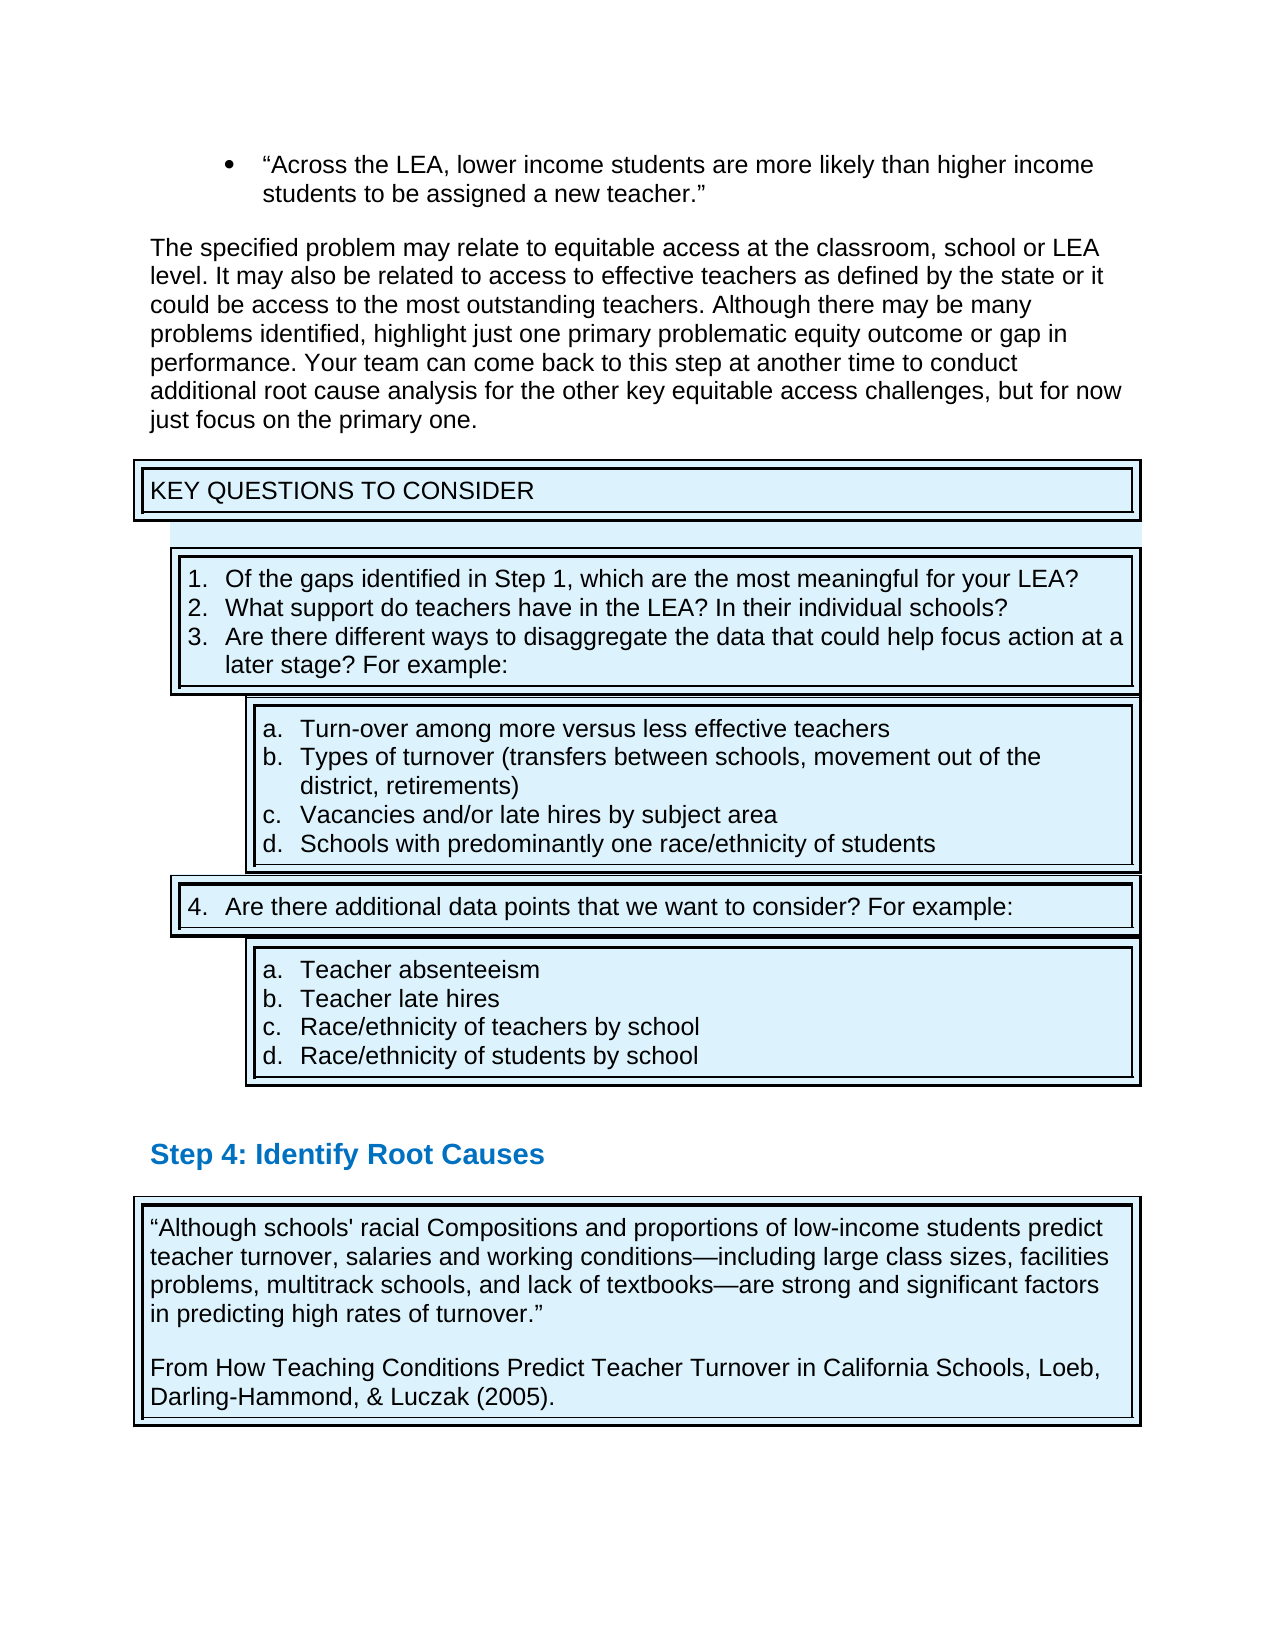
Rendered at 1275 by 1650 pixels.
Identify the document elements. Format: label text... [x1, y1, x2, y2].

list Types of turnover (transfers between schools, movement out of the district, retirements) [256, 725, 1131, 783]
list Vacancies and/or late hires by subject area [256, 783, 1131, 811]
list Are there additional data points that we want to consider? For example: [172, 876, 1139, 934]
list Schools with predominantly one race/ethnicity of students [247, 811, 1139, 871]
text The specified problem may relate to equitable access at the classroom, school or LEA level. It may also be related to access to effective teachers as defined by the state or it could be access to the most outstanding teachers. Although there may be many problems identified, highlight just one primary problematic equity outcome or gap in performance. Your team can come back to this step at another time to conduct additional root cause analysis for the other key equitable access challenges, but for now just focus on the primary one. [150, 233, 1125, 434]
text KEY QUESTIONS TO CONSIDER [135, 461, 1139, 519]
list Of the gaps identified in Step 1, which are the most meaningful for your LEA? [172, 549, 1139, 576]
list Turn-over among more versus less effective teachers [247, 698, 1139, 725]
text “Although schools' racial Compositions and proportions of low-income students predict teacher turnover, salaries and working conditions—including large class sizes, facilities problems, multitrack schools, and lack of textbooks—are strong and significant factors in predicting high rates of turnover.” [135, 1197, 1139, 1328]
subtitle Step 4: Identify Root Causes [150, 1137, 1125, 1171]
list Race/ethnicity of students by school [247, 1024, 1139, 1084]
list Race/ethnicity of teachers by school [256, 995, 1131, 1024]
list Teacher absenteeism [247, 939, 1139, 966]
list Are there different ways to disaggregate the data that could help focus action at a later stage? For example: [172, 604, 1139, 693]
list “Across the LEA, lower income students are more likely than higher income students to be assigned a new teacher.” [225, 150, 1125, 208]
list What support do teachers have in the LEA? In their individual schools? [181, 576, 1131, 604]
text From How Teaching Conditions Predict Teacher Turnover in California Schools, Loeb, Darling-Hammond, & Luczak (2005). [135, 1336, 1139, 1424]
list Teacher late hires [256, 966, 1131, 995]
